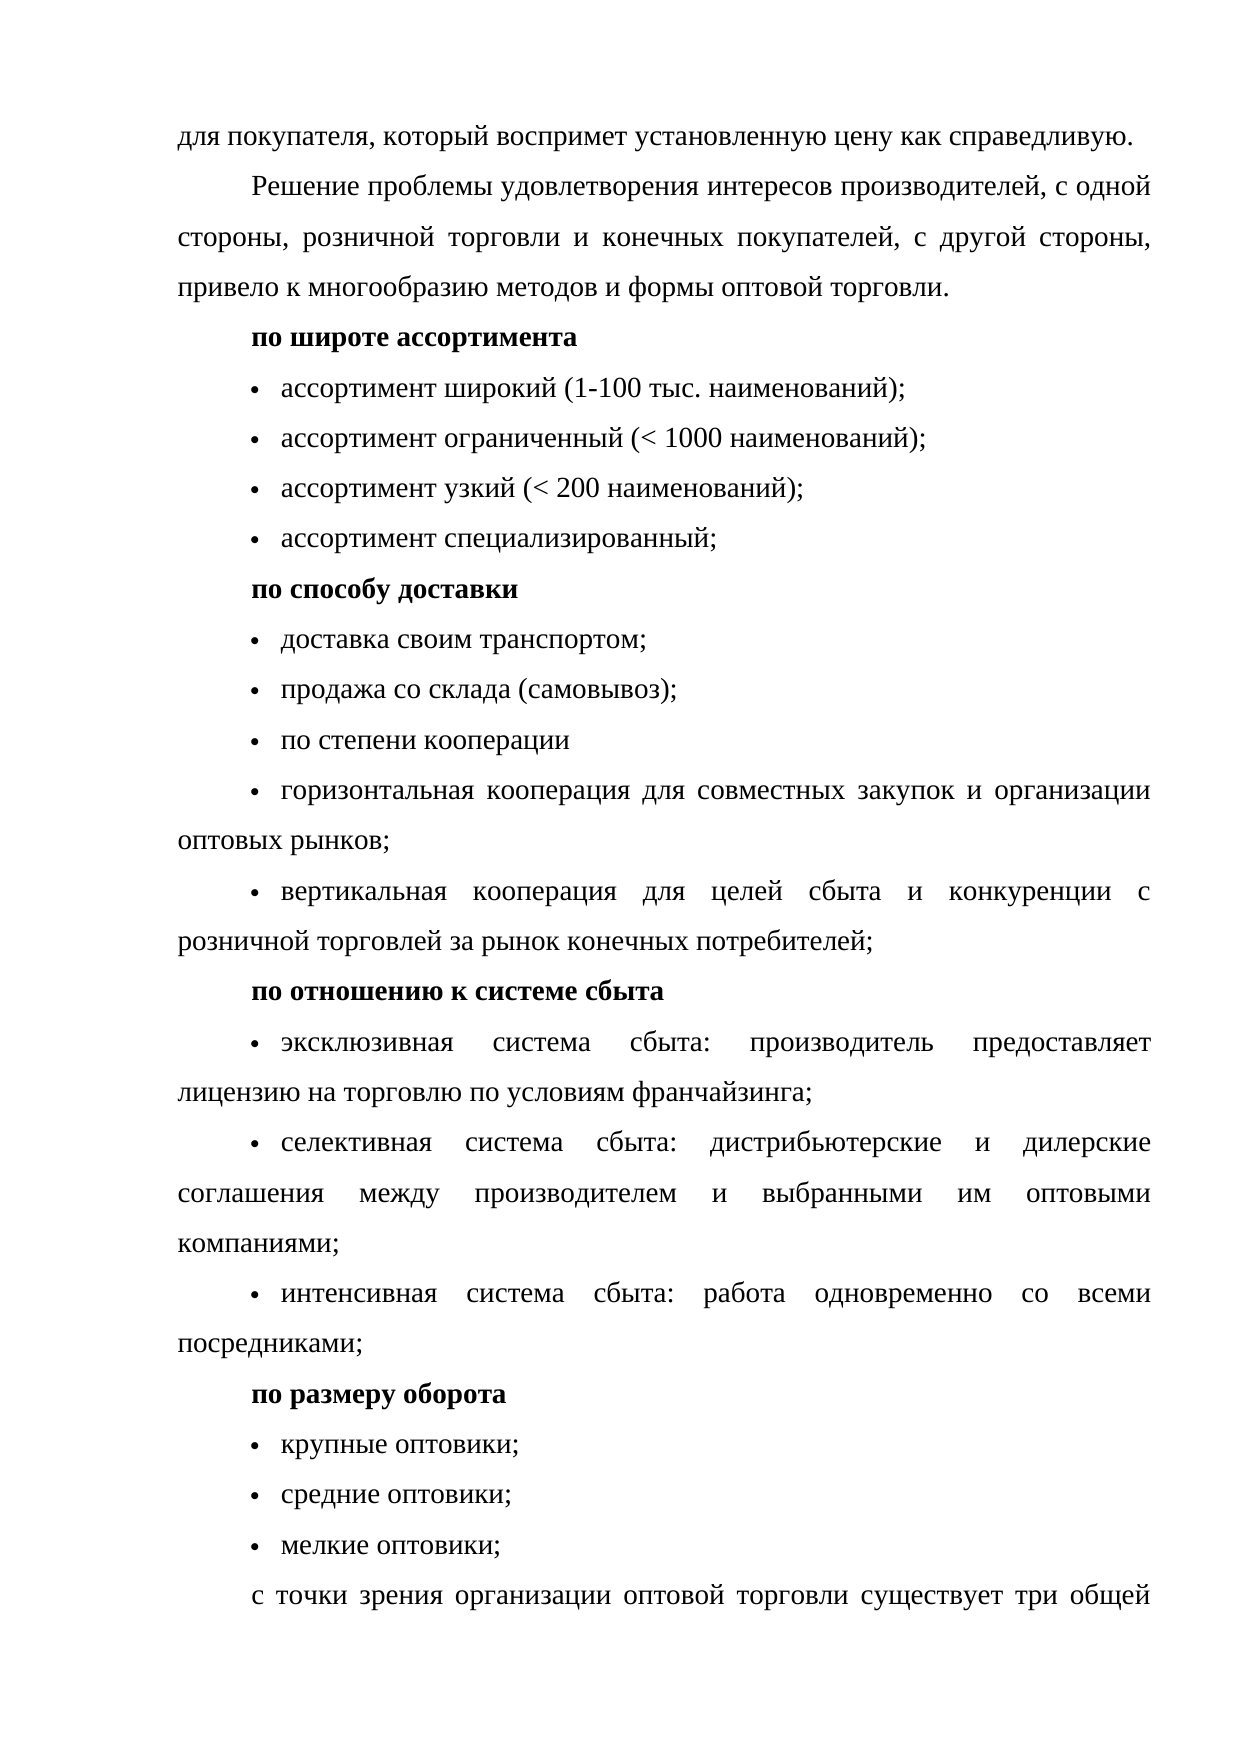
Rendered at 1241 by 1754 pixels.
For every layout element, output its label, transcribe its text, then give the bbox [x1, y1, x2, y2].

list интенсивная система сбыта: работа одновременно со всеми посредниками; [177, 1275, 1152, 1359]
list крупные оптовики; [177, 1426, 1152, 1460]
list эксклюзивная система сбыта: производитель предоставляет лицензию на торговлю по условиям франчайзинга; [177, 1024, 1152, 1108]
list средние оптовики; [177, 1477, 1152, 1510]
text по размеру оборота [177, 1376, 1152, 1409]
list селективная система сбыта: дистрибьютерские и дилерские соглашения между производителем и выбранными им оптовыми компаниями; [177, 1124, 1152, 1258]
list доставка своим транспортом; [177, 621, 1152, 655]
text Решение проблемы удовлетворения интересов производителей, с одной стороны, розничной торговли и конечных покупателей, с другой стороны, привело к многообразию методов и формы оптовой торговли. [177, 168, 1152, 303]
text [177, 118, 1152, 152]
list ассортимент широкий (1-100 тыс. наименований); [177, 370, 1152, 403]
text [177, 1577, 1152, 1611]
text по широте ассортимента [177, 319, 1152, 353]
list по степени кооперации [177, 722, 1152, 755]
list продажа со склада (самовывоз); [177, 672, 1152, 705]
list ассортимент ограниченный (< 1000 наименований); [177, 420, 1152, 453]
list вертикальная кооперация для целей сбыта и конкуренции с розничной торговлей за рынок конечных потребителей; [177, 873, 1152, 957]
list ассортимент специализированный; [177, 521, 1152, 554]
list ассортимент узкий (< 200 наименований); [177, 470, 1152, 504]
text по способу доставки [177, 571, 1152, 604]
text по отношению к системе сбыта [177, 973, 1152, 1007]
list горизонтальная кооперация для совместных закупок и организации оптовых рынков; [177, 772, 1152, 856]
list мелкие оптовики; [177, 1527, 1152, 1560]
